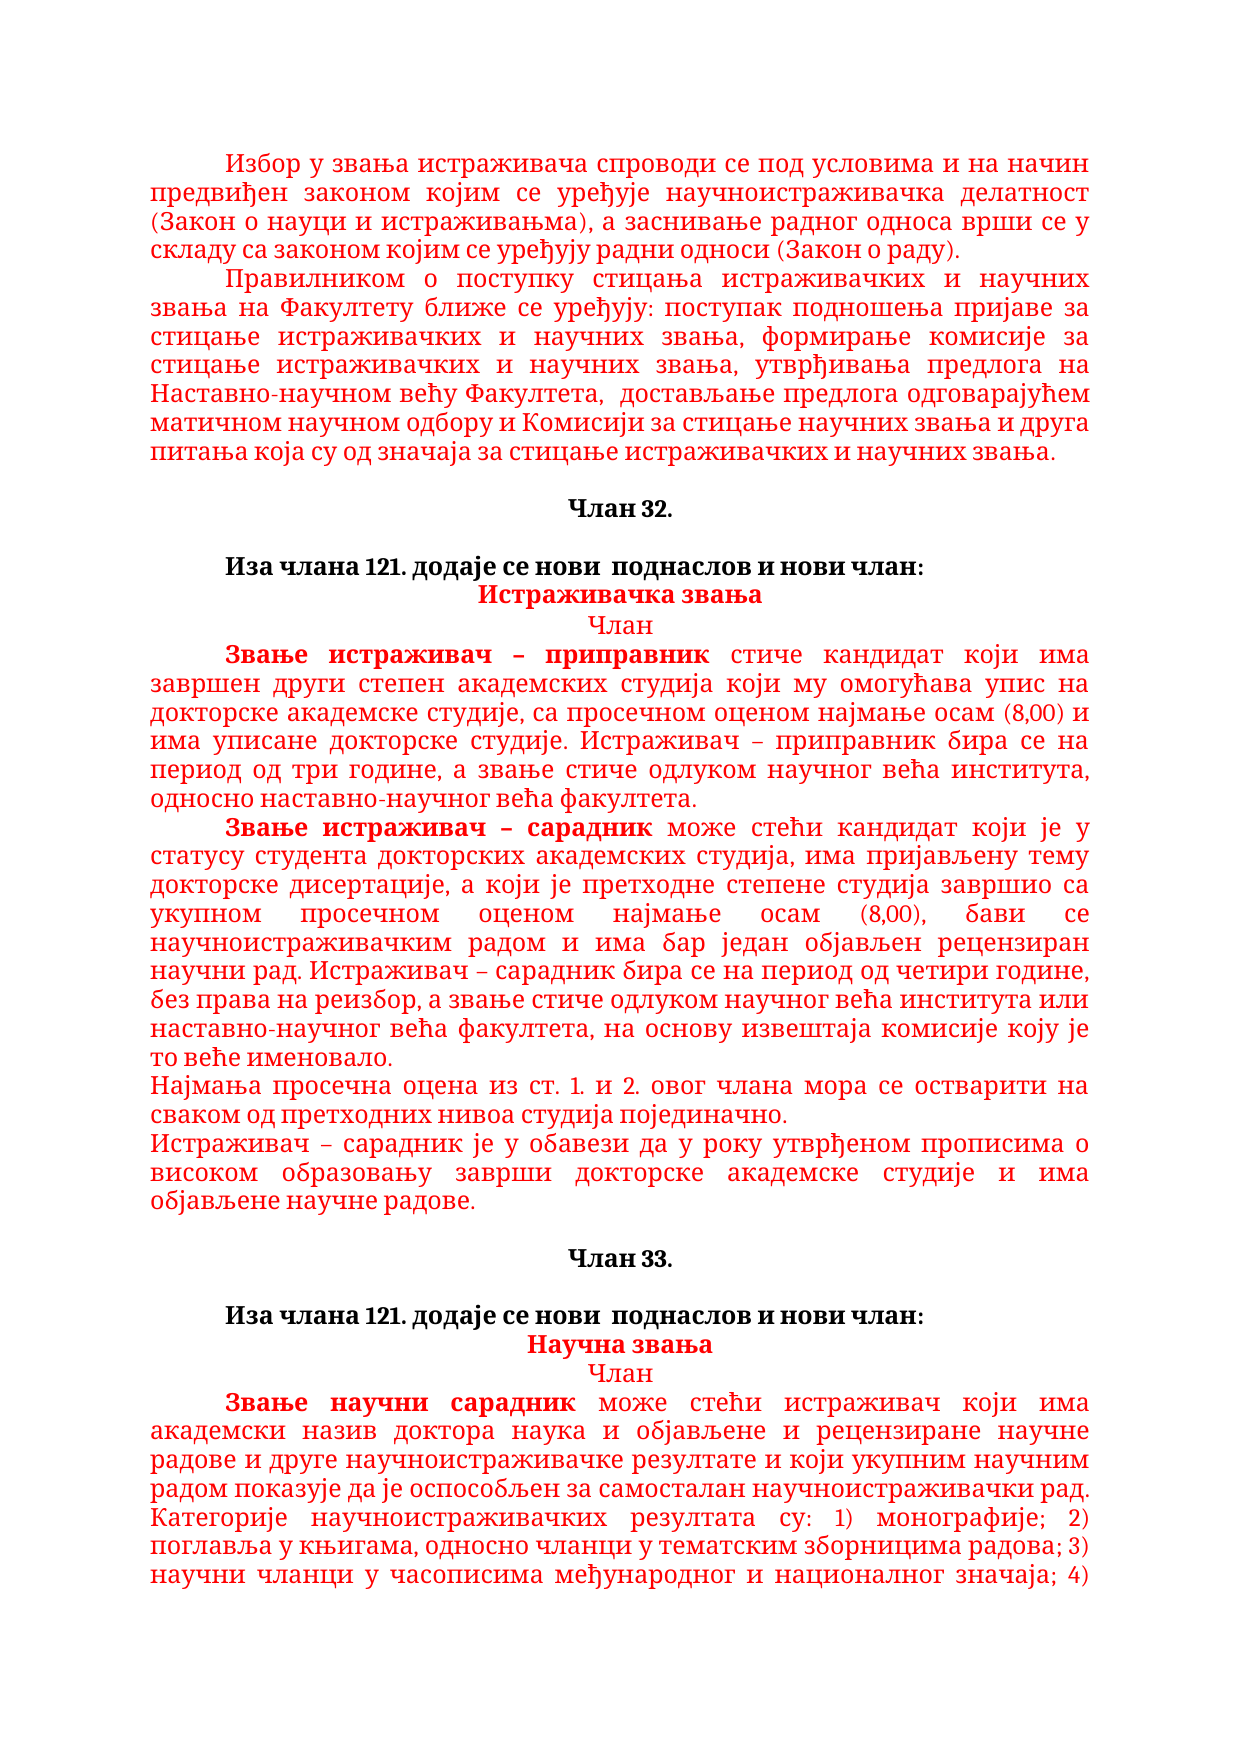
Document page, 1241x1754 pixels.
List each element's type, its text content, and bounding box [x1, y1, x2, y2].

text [150, 1388, 1090, 1590]
text Члан [150, 1360, 1090, 1388]
text Иза члана 121. додаје се нови поднаслов и нови члан: [150, 552, 1090, 581]
text Избор у звања истраживача спроводи се под условима и на начин предвиђен законом којим се уређује научноистраживачка делатност (Закон о науци и истраживањма), а заснивање радног односа врши се у складу са законом којим се уређују радни односи (Закон о раду). [150, 150, 1090, 265]
text Члан [150, 612, 1090, 641]
text Члан 33. [150, 1245, 1090, 1273]
text Најмања просечна оцена из ст. 1. и 2. овог члана мора се остварити на сваком од претходних нивоа студија појединачно. [150, 1072, 1090, 1130]
text Звање истраживач – сарадник може стећи кандидат који је у статусу студента докторских академских студија, има пријављену тему докторске дисертације, а који је претходне степене студија завршио са укупном просечном оценом најмање осам (8,00), бави се научноистраживачким радом и има бар један објављен рецензиран научни рад. Истраживач – сарадник бира се на период од четири године, без права на реизбор, а звање стиче одлуком научног већа института или наставно-научног већа факултета, на основу извештаја комисије коју је то веће именовало. [150, 813, 1090, 1072]
text Иза члана 121. додаје се нови поднаслов и нови члан: [150, 1302, 1090, 1331]
text Истраживач – сарадник је у обавези да у року утврђеном прописима о високом образовању заврши докторске академске студије и има објављене научне радове. [150, 1130, 1090, 1216]
text Члан 32. [150, 495, 1090, 524]
text Истраживачка звања [150, 581, 1090, 610]
text Звање истраживач – приправник стиче кандидат који има завршен други степен академских студија који му омогућава упис на докторске академске студије, са просечном оценом најмање осам (8,00) и има уписане докторске студије. Истраживач – приправник бира се на период од три године, а звање стиче одлуком научног већа института, односно наставно-научног већа факултета. [150, 641, 1090, 813]
text Научна звања [150, 1331, 1090, 1360]
text Правилником о поступку стицања истраживачких и научних звања на Факултету ближе се уређују: поступак подношења пријаве за стицање истраживачких и научних звања, формирање комисије за стицање истраживачких и научних звања, утврђивања предлога на Наставно-научном већу Факултета, достављање предлога одговарајућем матичном научном одбору и Комисији за стицање научних звања и друга питања која су од значаја за стицање истраживачких и научних звања. [150, 265, 1090, 466]
